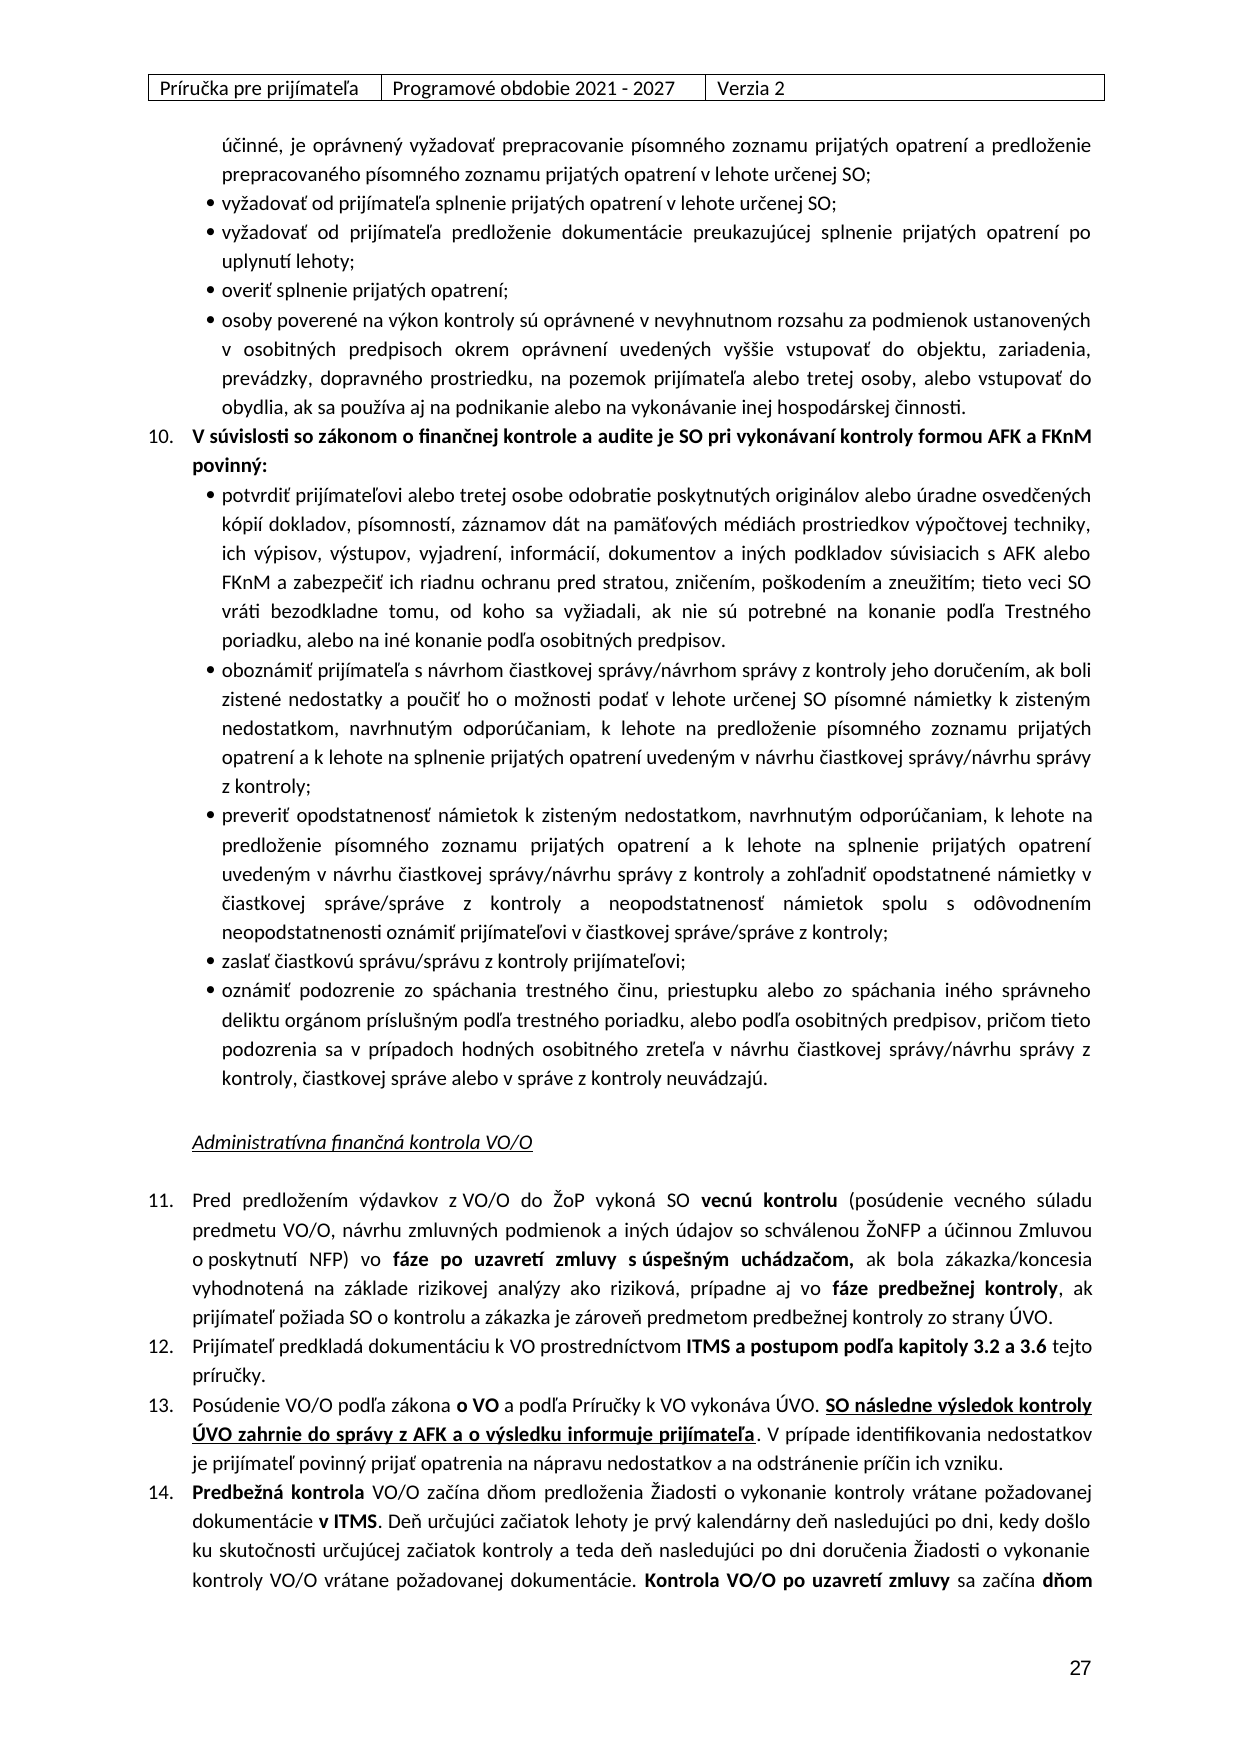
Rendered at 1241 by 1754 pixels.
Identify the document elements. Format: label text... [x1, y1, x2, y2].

list Prijímateľ predkladá dokumentáciu k VO prostredníctvom ITMS a postupom podľa kapitoly 3.2 a 3.6 tejto príručky. [148, 1333, 1093, 1388]
list osoby poverené na výkon kontroly sú oprávnené v nevyhnutnom rozsahu za podmienok ustanovených v osobitných predpisoch okrem oprávnení uvedených vyššie vstupovať do objektu, zariadenia, prevádzky, dopravného prostriedku, na pozemok prijímateľa alebo tretej osoby, alebo vstupovať do obydlia, ak sa používa aj na podnikanie alebo na vykonávanie inej hospodárskej činnosti. [207, 307, 1093, 420]
list oznámiť podozrenie zo spáchania trestného činu, priestupku alebo zo spáchania iného správneho deliktu orgánom príslušným podľa trestného poriadku, alebo podľa osobitných predpisov, pričom tieto podozrenia sa v prípadoch hodných osobitného zreteľa v návrhu čiastkovej správy/návrhu správy z kontroly, čiastkovej správe alebo v správe z kontroly neuvádzajú. [207, 978, 1093, 1091]
list Posúdenie VO/O podľa zákona o VO a podľa Príručky k VO vykonáva ÚVO. SO následne výsledok kontroly ÚVO zahrnie do správy z AFK a o výsledku informuje prijímateľa. V prípade identifikovania nedostatkov je prijímateľ povinný prijať opatrenia na nápravu nedostatkov a na odstránenie príčin ich vzniku. [148, 1392, 1093, 1476]
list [207, 132, 1093, 186]
list vyžadovať od prijímateľa predloženie dokumentácie preukazujúcej splnenie prijatých opatrení po uplynutí lehoty; [207, 219, 1093, 274]
list overiť splnenie prijatých opatrení; [207, 278, 1093, 303]
list V súvislosti so zákonom o finančnej kontrole a audite je SO pri vykonávaní kontroly formou AFK a FKnM povinný: [148, 423, 1093, 478]
list Pred predložením výdavkov z VO/O do ŽoP vykoná SO vecnú kontrolu (posúdenie vecného súladu predmetu VO/O, návrhu zmluvných podmienok a iných údajov so schválenou ŽoNFP a účinnou Zmluvou o poskytnutí NFP) vo fáze po uzavretí zmluvy s úspešným uchádzačom, ak bola zákazka/koncesia vyhodnotená na základe rizikovej analýzy ako riziková, prípadne aj vo fáze predbežnej kontroly, ak prijímateľ požiada SO o kontrolu a zákazka je zároveň predmetom predbežnej kontroly zo strany ÚVO. [148, 1188, 1093, 1330]
list vyžadovať od prijímateľa splnenie prijatých opatrení v lehote určenej SO; [207, 190, 1093, 216]
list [148, 1479, 1093, 1592]
list oboznámiť prijímateľa s návrhom čiastkovej správy/návrhom správy z kontroly jeho doručením, ak boli zistené nedostatky a poučiť ho o možnosti podať v lehote určenej SO písomné námietky k zisteným nedostatkom, navrhnutým odporúčaniam, k lehote na predloženie písomného zoznamu prijatých opatrení a k lehote na splnenie prijatých opatrení uvedeným v návrhu čiastkovej správy/návrhu správy z kontroly; [207, 657, 1093, 799]
list zaslať čiastkovú správu/správu z kontroly prijímateľovi; [207, 948, 1093, 974]
list preveriť opodstatnenosť námietok k zisteným nedostatkom, navrhnutým odporúčaniam, k lehote na predloženie písomného zoznamu prijatých opatrení a k lehote na splnenie prijatých opatrení uvedeným v návrhu čiastkovej správy/návrhu správy z kontroly a zohľadniť opodstatnené námietky v čiastkovej správe/správe z kontroly a neopodstatnenosť námietok spolu s odôvodnením neopodstatnenosti oznámiť prijímateľovi v čiastkovej správe/správe z kontroly; [207, 803, 1093, 945]
list potvrdiť prijímateľovi alebo tretej osobe odobratie poskytnutých originálov alebo úradne osvedčených kópií dokladov, písomností, záznamov dát na pamäťových médiách prostriedkov výpočtovej techniky, ich výpisov, výstupov, vyjadrení, informácií, dokumentov a iných podkladov súvisiacich s AFK alebo FKnM a zabezpečiť ich riadnu ochranu pred stratou, zničením, poškodením a zneužitím; tieto veci SO vráti bezodkladne tomu, od koho sa vyžiadali, ak nie sú potrebné na konanie podľa Trestného poriadku, alebo na iné konanie podľa osobitných predpisov. [207, 482, 1093, 653]
list Administratívna finančná kontrola VO/O [192, 1129, 1093, 1155]
